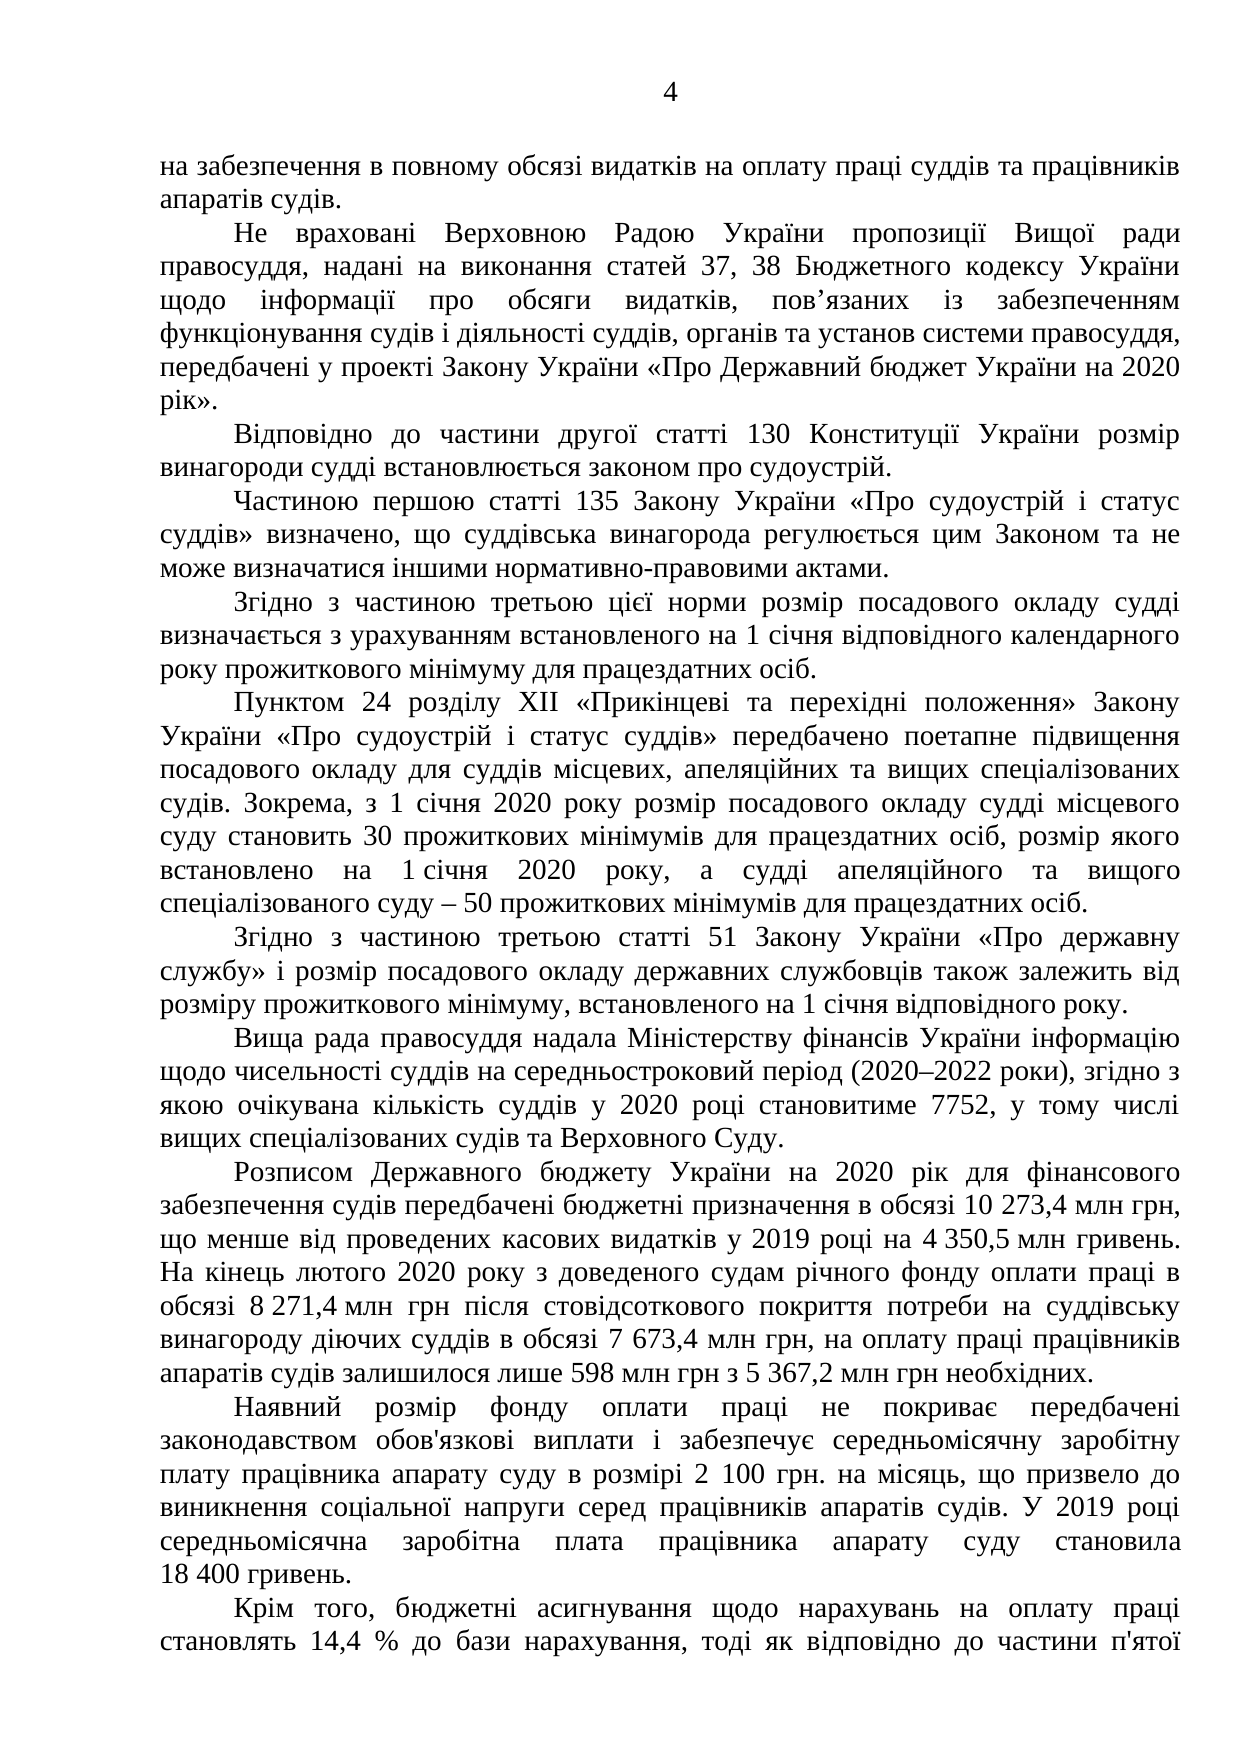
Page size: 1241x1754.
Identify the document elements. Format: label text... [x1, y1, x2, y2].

text Частиною першою статті 135 Закону України «Про судоустрій і статус суддів» визначено, що суддівська винагорода регулюється цим Законом та не може визначатися іншими нормативно-правовими актами. [159, 483, 1181, 584]
text Наявний розмір фонду оплати праці не покриває передбачені законодавством обов'язкові виплати і забезпечує середньомісячну заробітну плату працівника апарату суду в розмірі 2 100 грн. на місяць, що призвело до виникнення соціальної напруги серед працівників апаратів судів. У 2019 році середньомісячна заробітна плата працівника апарату суду становила 18 400 гривень. [159, 1389, 1181, 1590]
text Вища рада правосуддя надала Міністерству фінансів України інформацію щодо чисельності суддів на середньостроковий період (2020–2022 роки), згідно з якою очікувана кількість суддів у 2020 році становитиме 7752, у тому числі вищих спеціалізованих судів та Верховного Суду. [159, 1020, 1181, 1154]
text Пунктом 24 розділу ХІІ «Прикінцеві та перехідні положення» Закону України «Про судоустрій і статус суддів» передбачено поетапне підвищення посадового окладу для суддів місцевих, апеляційних та вищих спеціалізованих судів. Зокрема, з 1 січня 2020 року розмір посадового окладу судді місцевого суду становить 30 прожиткових мінімумів для працездатних осіб, розмір якого встановлено на 1 січня 2020 року, а судді апеляційного та вищого спеціалізованого суду – 50 прожиткових мінімумів для працездатних осіб. [159, 684, 1181, 919]
text Розписом Державного бюджету України на 2020 рік для фінансового забезпечення судів передбачені бюджетні призначення в обсязі 10 273,4 млн грн, що менше від проведених касових видатків у 2019 році на 4 350,5 млн гривень. На кінець лютого 2020 року з доведеного судам річного фонду оплати праці в обсязі 8 271,4 млн грн після стовідсоткового покриття потреби на суддівську винагороду діючих суддів в обсязі 7 673,4 млн грн, на оплату праці працівників апаратів судів залишилося лише 598 млн грн з 5 367,2 млн грн необхідних. [159, 1154, 1181, 1389]
text Не враховані Верховною Радою України пропозиції Вищої ради правосуддя, надані на виконання статей 37, 38 Бюджетного кодексу України щодо інформації про обсяги видатків, пов’язаних із забезпеченням функціонування судів і діяльності суддів, органів та установ системи правосуддя, передбачені у проекті Закону України «Про Державний бюджет України на 2020 рік». [159, 215, 1181, 416]
text Згідно з частиною третьою цієї норми розмір посадового окладу судді визначається з урахуванням встановленого на 1 січня відповідного календарного року прожиткового мінімуму для працездатних осіб. [159, 584, 1181, 684]
text Згідно з частиною третьою статті 51 Закону України «Про державну службу» і розмір посадового окладу державних службовців також залежить від розміру прожиткового мінімуму, встановленого на 1 січня відповідного року. [159, 919, 1181, 1020]
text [159, 1590, 1181, 1657]
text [159, 148, 1181, 215]
text Відповідно до частини другої статті 130 Конституції України розмір винагороди судді встановлюється законом про судоустрій. [159, 416, 1181, 483]
